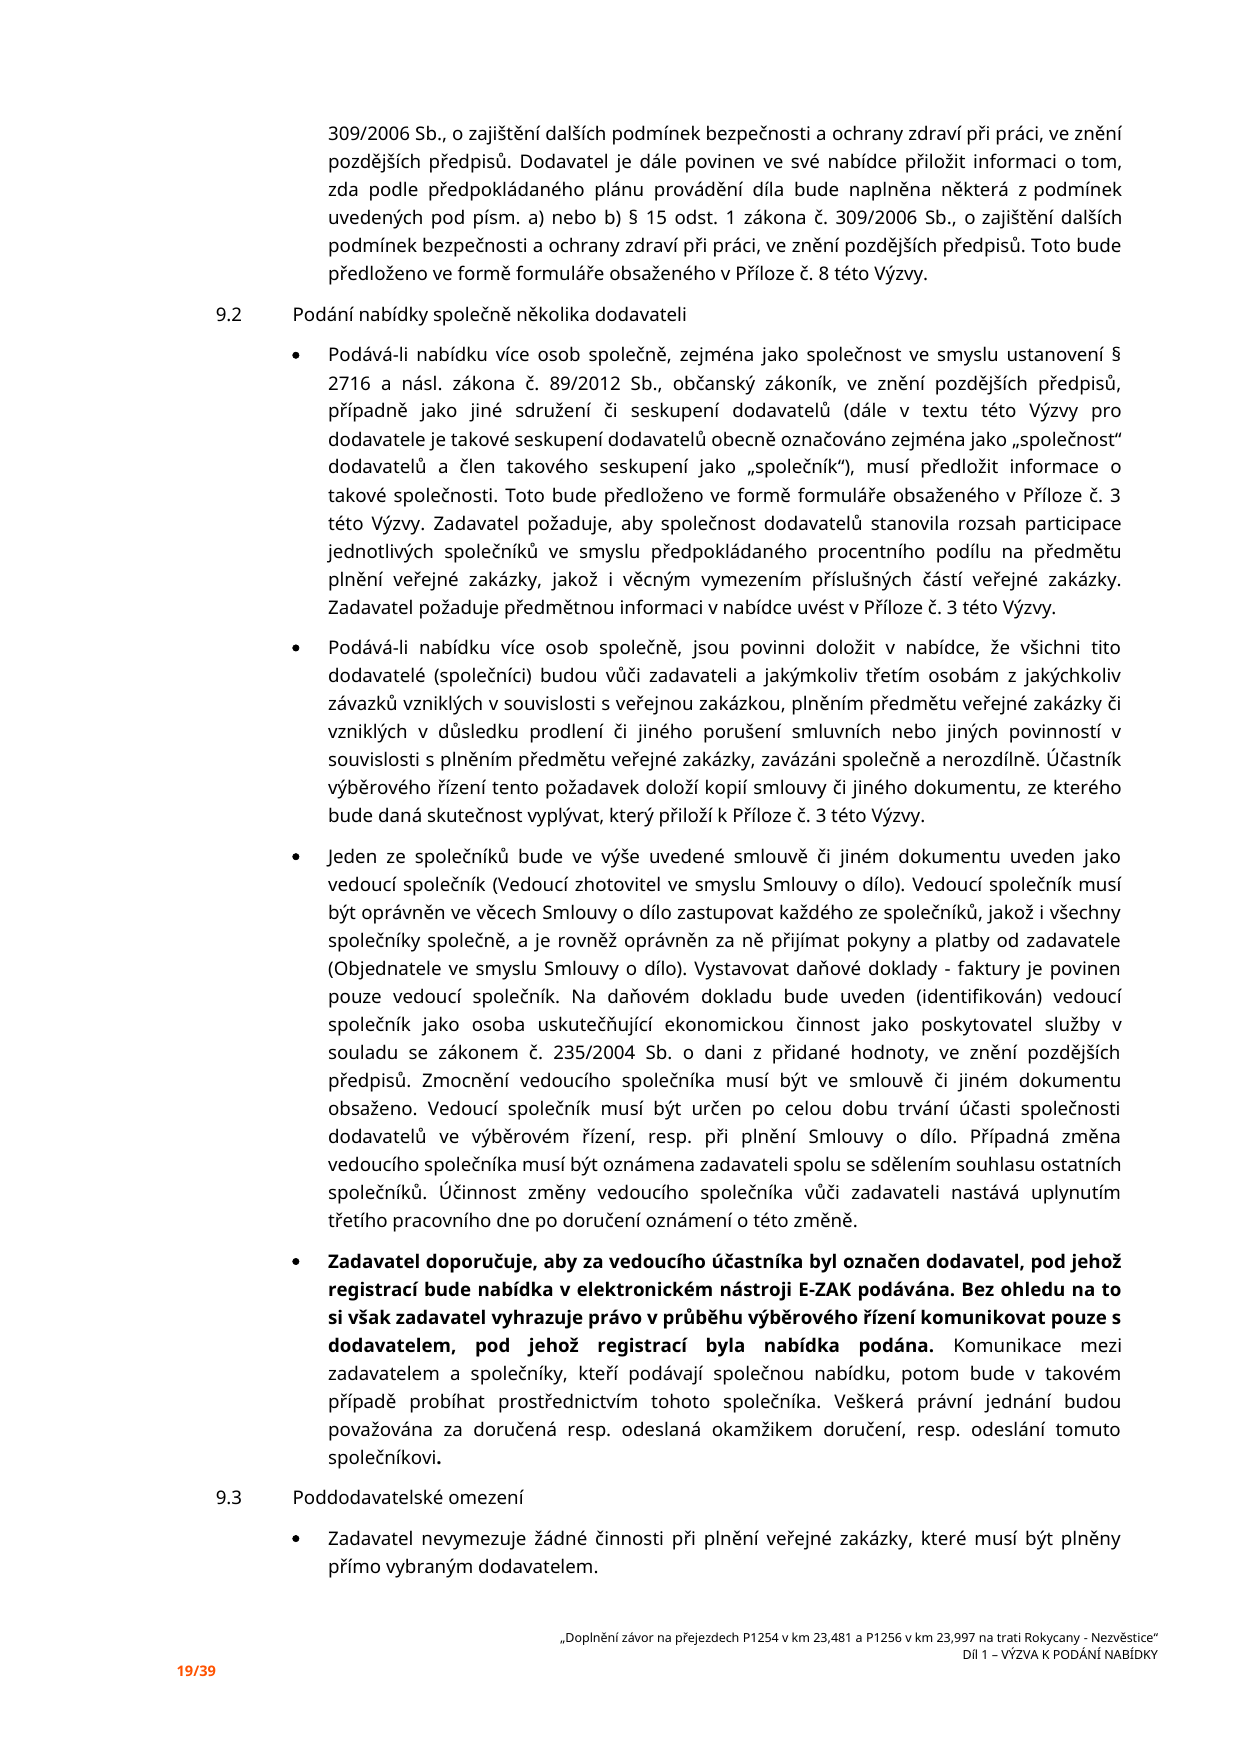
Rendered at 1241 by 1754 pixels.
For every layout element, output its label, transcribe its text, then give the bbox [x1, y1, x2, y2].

text Podává-li nabídku více osob společně, zejména jako společnost ve smyslu ustanovení § 2716 a násl. zákona č. 89/2012 Sb., občanský zákoník, ve znění pozdějších předpisů, případně jako jiné sdružení či seskupení dodavatelů (dále v textu této Výzvy pro dodavatele je takové seskupení dodavatelů obecně označováno zejména jako „společnost“ dodavatelů a člen takového seskupení jako „společník“), musí předložit informace o takové společnosti. Toto bude předloženo ve formě formuláře obsaženého v Příloze č. 3 této Výzvy. Zadavatel požaduje, aby společnost dodavatelů stanovila rozsah participace jednotlivých společníků ve smyslu předpokládaného procentního podílu na předmětu plnění veřejné zakázky, jakož i věcným vymezením příslušných částí veřejné zakázky. Zadavatel požaduje předmětnou informaci v nabídce uvést v Příloze č. 3 této Výzvy. [292, 342, 1122, 619]
text Podání nabídky společně několika dodavateli [216, 301, 1122, 327]
text Jeden ze společníků bude ve výše uvedené smlouvě či jiném dokumentu uveden jako vedoucí společník (Vedoucí zhotovitel ve smyslu Smlouvy o dílo). Vedoucí společník musí být oprávněn ve věcech Smlouvy o dílo zastupovat každého ze společníků, jakož i všechny společníky společně, a je rovněž oprávněn za ně přijímat pokyny a platby od zadavatele (Objednatele ve smyslu Smlouvy o dílo). Vystavovat daňové doklady - faktury je povinen pouze vedoucí společník. Na daňovém dokladu bude uveden (identifikován) vedoucí společník jako osoba uskutečňující ekonomickou činnost jako poskytovatel služby v souladu se zákonem č. 235/2004 Sb. o dani z přidané hodnoty, ve znění pozdějších předpisů. Zmocnění vedoucího společníka musí být ve smlouvě či jiném dokumentu obsaženo. Vedoucí společník musí být určen po celou dobu trvání účasti společnosti dodavatelů ve výběrovém řízení, resp. při plnění Smlouvy o dílo. Případná změna vedoucího společníka musí být oznámena zadavateli spolu se sdělením souhlasu ostatních společníků. Účinnost změny vedoucího společníka vůči zadavateli nastává uplynutím třetího pracovního dne po doručení oznámení o této změně. [292, 843, 1122, 1233]
text Podává-li nabídku více osob společně, jsou povinni doložit v nabídce, že všichni tito dodavatelé (společníci) budou vůči zadavateli a jakýmkoliv třetím osobám z jakýchkoliv závazků vzniklých v souvislosti s veřejnou zakázkou, plněním předmětu veřejné zakázky či vzniklých v důsledku prodlení či jiného porušení smluvních nebo jiných povinností v souvislosti s plněním předmětu veřejné zakázky, zavázáni společně a nerozdílně. Účastník výběrového řízení tento požadavek doloží kopií smlouvy či jiného dokumentu, ze kterého bude daná skutečnost vyplývat, který přiloží k Příloze č. 3 této Výzvy. [292, 634, 1122, 828]
text Zadavatel nevymezuje žádné činnosti při plnění veřejné zakázky, které musí být plněny přímo vybraným dodavatelem. [292, 1525, 1122, 1579]
text Poddodavatelské omezení [216, 1484, 1122, 1510]
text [292, 121, 1122, 286]
text Zadavatel doporučuje, aby za vedoucího účastníka byl označen dodavatel, pod jehož registrací bude nabídka v elektronickém nástroji E-ZAK podávána. Bez ohledu na to si však zadavatel vyhrazuje právo v průběhu výběrového řízení komunikovat pouze s dodavatelem, pod jehož registrací byla nabídka podána. Komunikace mezi zadavatelem a společníky, kteří podávají společnou nabídku, potom bude v takovém případě probíhat prostřednictvím tohoto společníka. Veškerá právní jednání budou považována za doručená resp. odeslaná okamžikem doručení, resp. odeslání tomuto společníkovi. [292, 1248, 1122, 1469]
